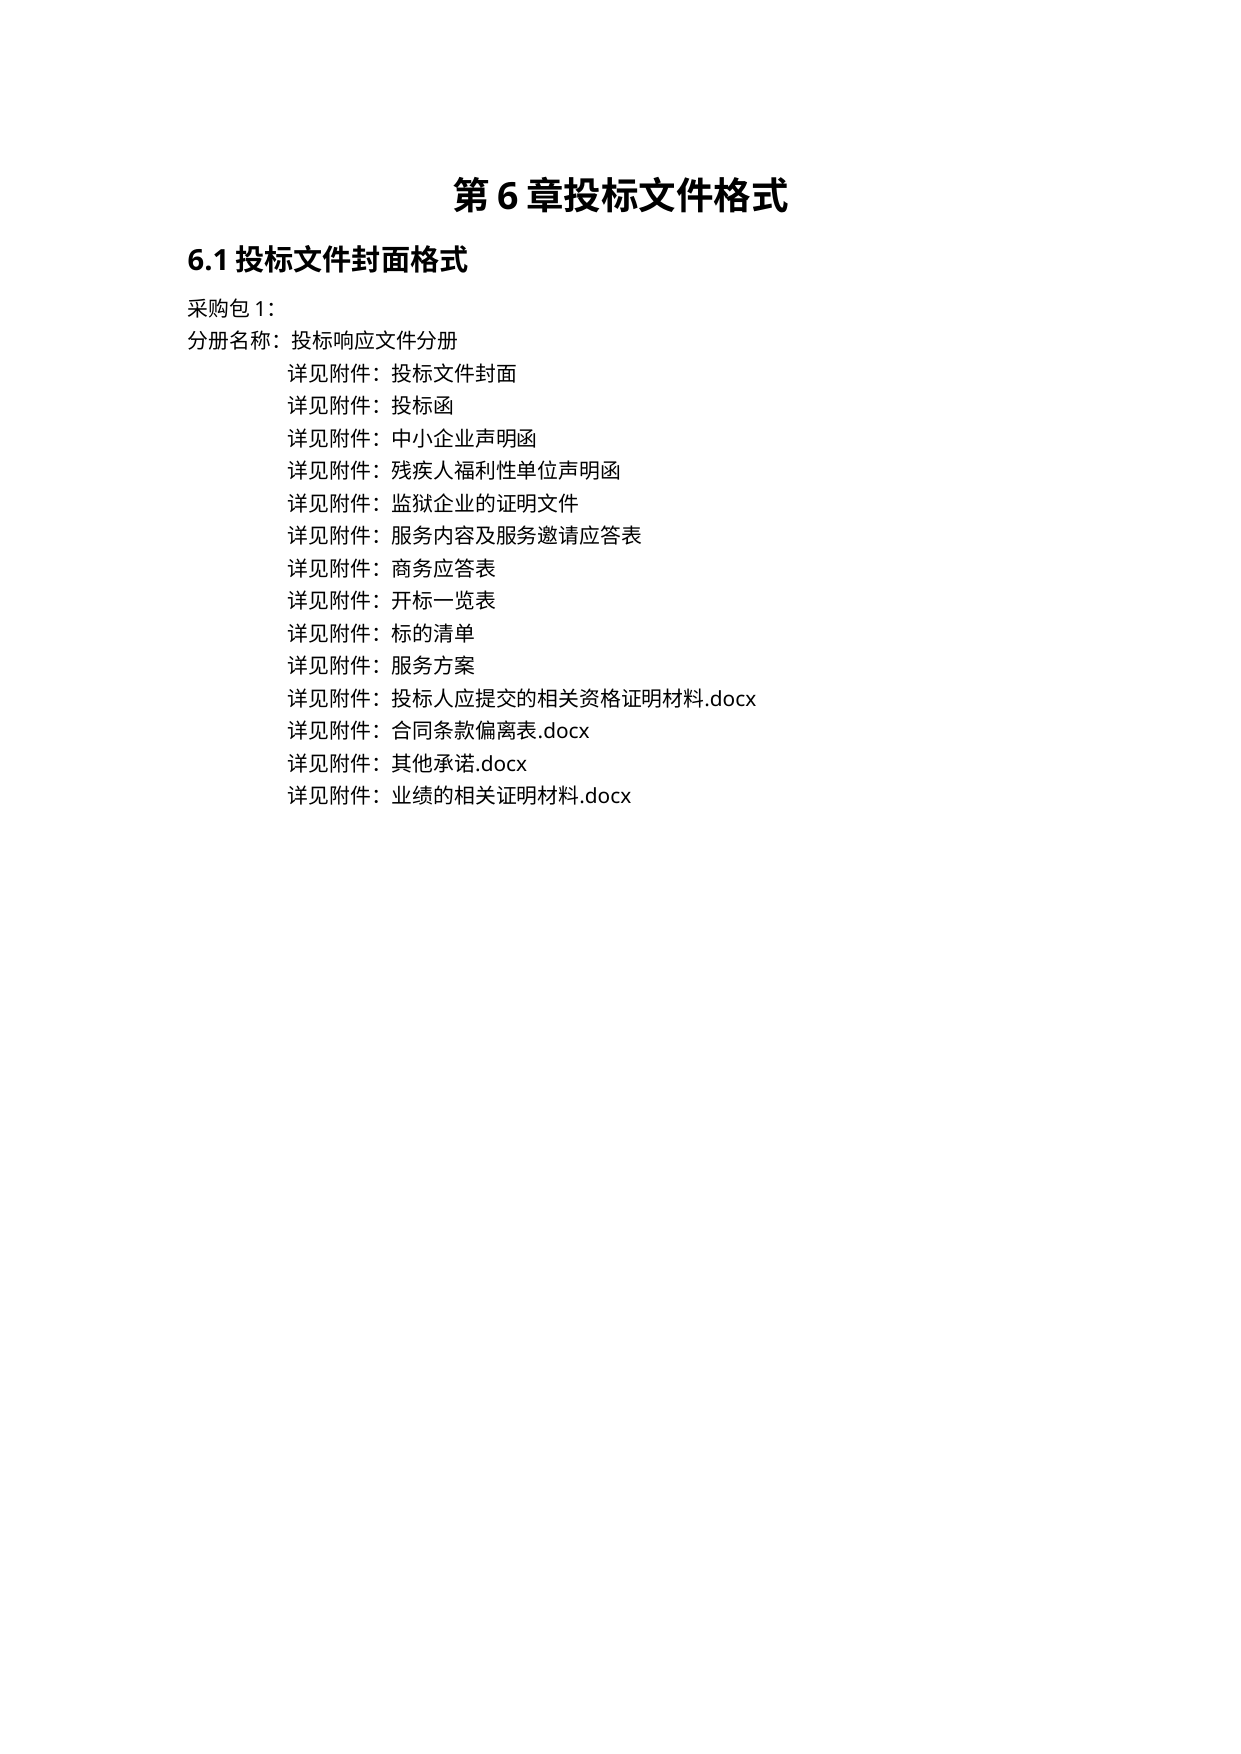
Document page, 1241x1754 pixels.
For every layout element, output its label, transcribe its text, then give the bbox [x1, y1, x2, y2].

text 详见附件：业绩的相关证明材料.docx [187, 779, 1053, 812]
text 详见附件：合同条款偏离表.docx [187, 714, 1053, 747]
text 详见附件：商务应答表 [187, 552, 1053, 584]
text 详见附件：投标函 [187, 389, 1053, 422]
text 详见附件：监狱企业的证明文件 [187, 487, 1053, 519]
text 第6章投标文件格式 [187, 162, 1053, 227]
text 6.1投标文件封面格式 [187, 227, 1053, 292]
text 详见附件：服务方案 [187, 649, 1053, 682]
text 详见附件：投标文件封面 [187, 357, 1053, 389]
text 详见附件：残疾人福利性单位声明函 [187, 454, 1053, 487]
text 详见附件：中小企业声明函 [187, 422, 1053, 454]
text 分册名称：投标响应文件分册 [187, 324, 1053, 357]
text 详见附件：标的清单 [187, 617, 1053, 649]
text 详见附件：服务内容及服务邀请应答表 [187, 519, 1053, 552]
text 详见附件：投标人应提交的相关资格证明材料.docx [187, 682, 1053, 714]
text 采购包1： [187, 292, 1053, 324]
text 详见附件：开标一览表 [187, 584, 1053, 617]
text 详见附件：其他承诺.docx [187, 747, 1053, 779]
